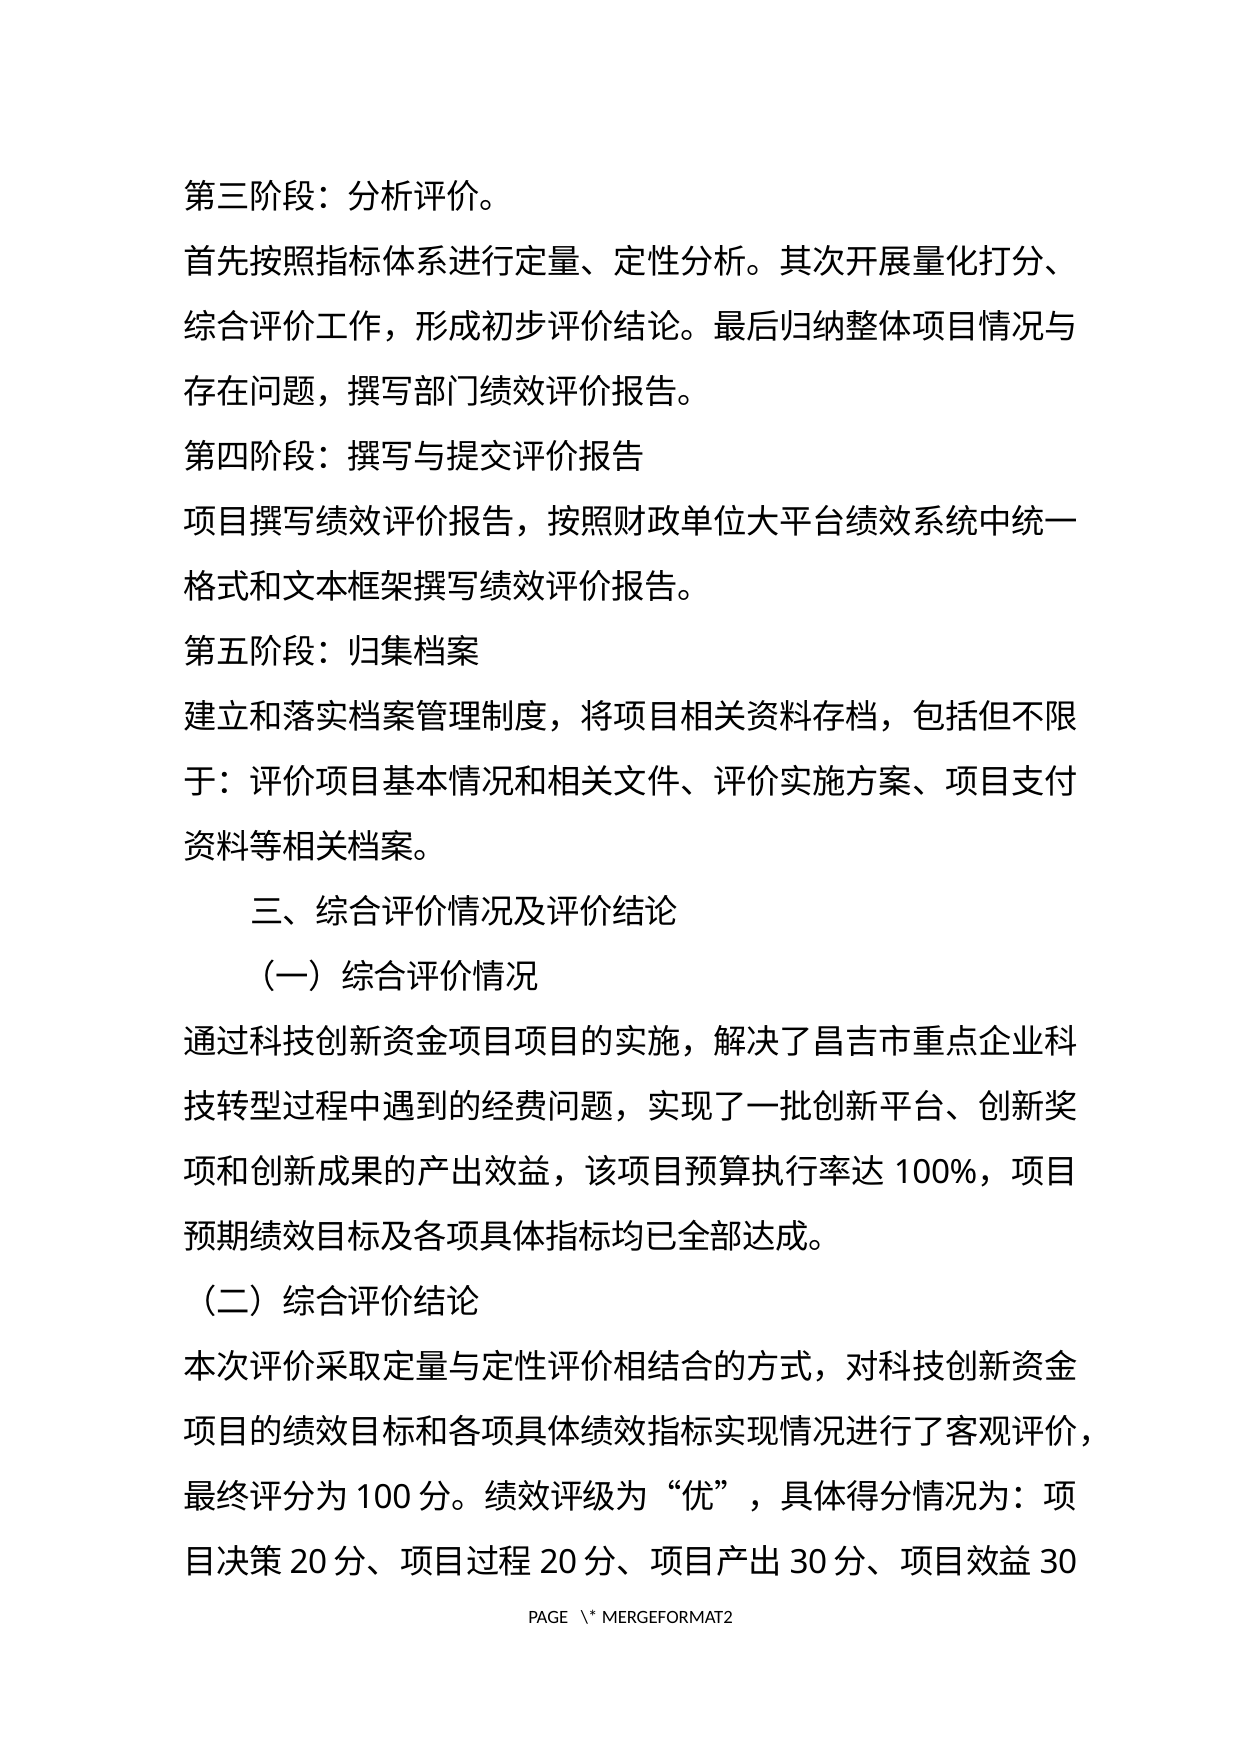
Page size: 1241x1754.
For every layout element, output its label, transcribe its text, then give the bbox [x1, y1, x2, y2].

text 三、综合评价情况及评价结论 [183, 877, 1078, 942]
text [183, 942, 1078, 1592]
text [183, 162, 1078, 877]
